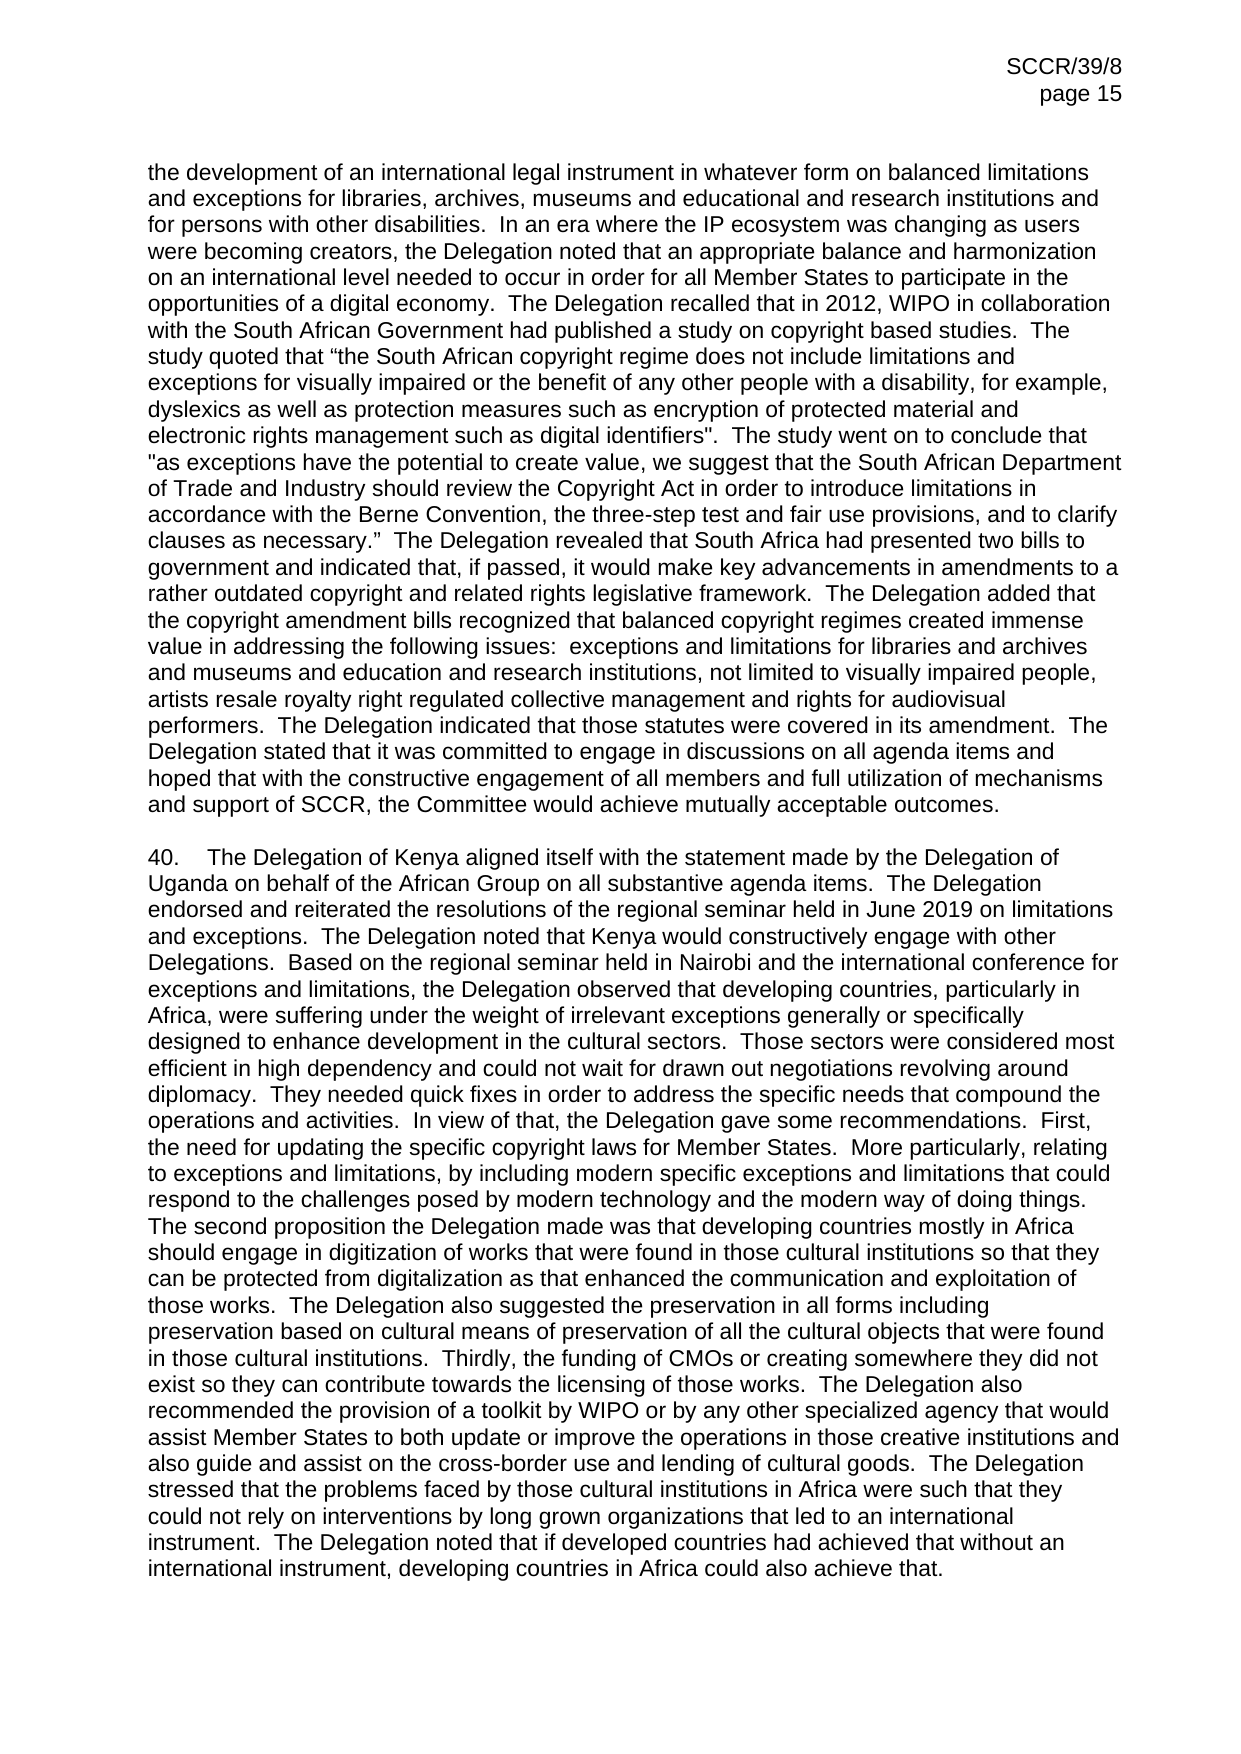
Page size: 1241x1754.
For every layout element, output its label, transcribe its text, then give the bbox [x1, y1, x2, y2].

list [148, 158, 1122, 817]
list The Delegation of Kenya aligned itself with the statement made by the Delegation of Uganda on behalf of the African Group on all substantive agenda items. The Delegation endorsed and reiterated the resolutions of the regional seminar held in June 2019 on limitations and exceptions. The Delegation noted that Kenya would constructively engage with other Delegations. Based on the regional seminar held in Nairobi and the international conference for exceptions and limitations, the Delegation observed that developing countries, particularly in Africa, were suffering under the weight of irrelevant exceptions generally or specifically designed to enhance development in the cultural sectors. Those sectors were considered most efficient in high dependency and could not wait for drawn out negotiations revolving around diplomacy. They needed quick fixes in order to address the specific needs that compound the operations and activities. In view of that, the Delegation gave some recommendations. First, the need for updating the specific copyright laws for Member States. More particularly, relating to exceptions and limitations, by including modern specific exceptions and limitations that could respond to the challenges posed by modern technology and the modern way of doing things. The second proposition the Delegation made was that developing countries mostly in Africa should engage in digitization of works that were found in those cultural institutions so that they can be protected from digitalization as that enhanced the communication and exploitation of those works. The Delegation also suggested the preservation in all forms including preservation based on cultural means of preservation of all the cultural objects that were found in those cultural institutions. Thirdly, the funding of CMOs or creating somewhere they did not exist so they can contribute towards the licensing of those works. The Delegation also recommended the provision of a toolkit by WIPO or by any other specialized agency that would assist Member States to both update or improve the operations in those creative institutions and also guide and assist on the cross-border use and lending of cultural goods. The Delegation stressed that the problems faced by those cultural institutions in Africa were such that they could not rely on interventions by long grown organizations that led to an international instrument. The Delegation noted that if developed countries had achieved that without an international instrument, developing countries in Africa could also achieve that. [148, 844, 1122, 1582]
